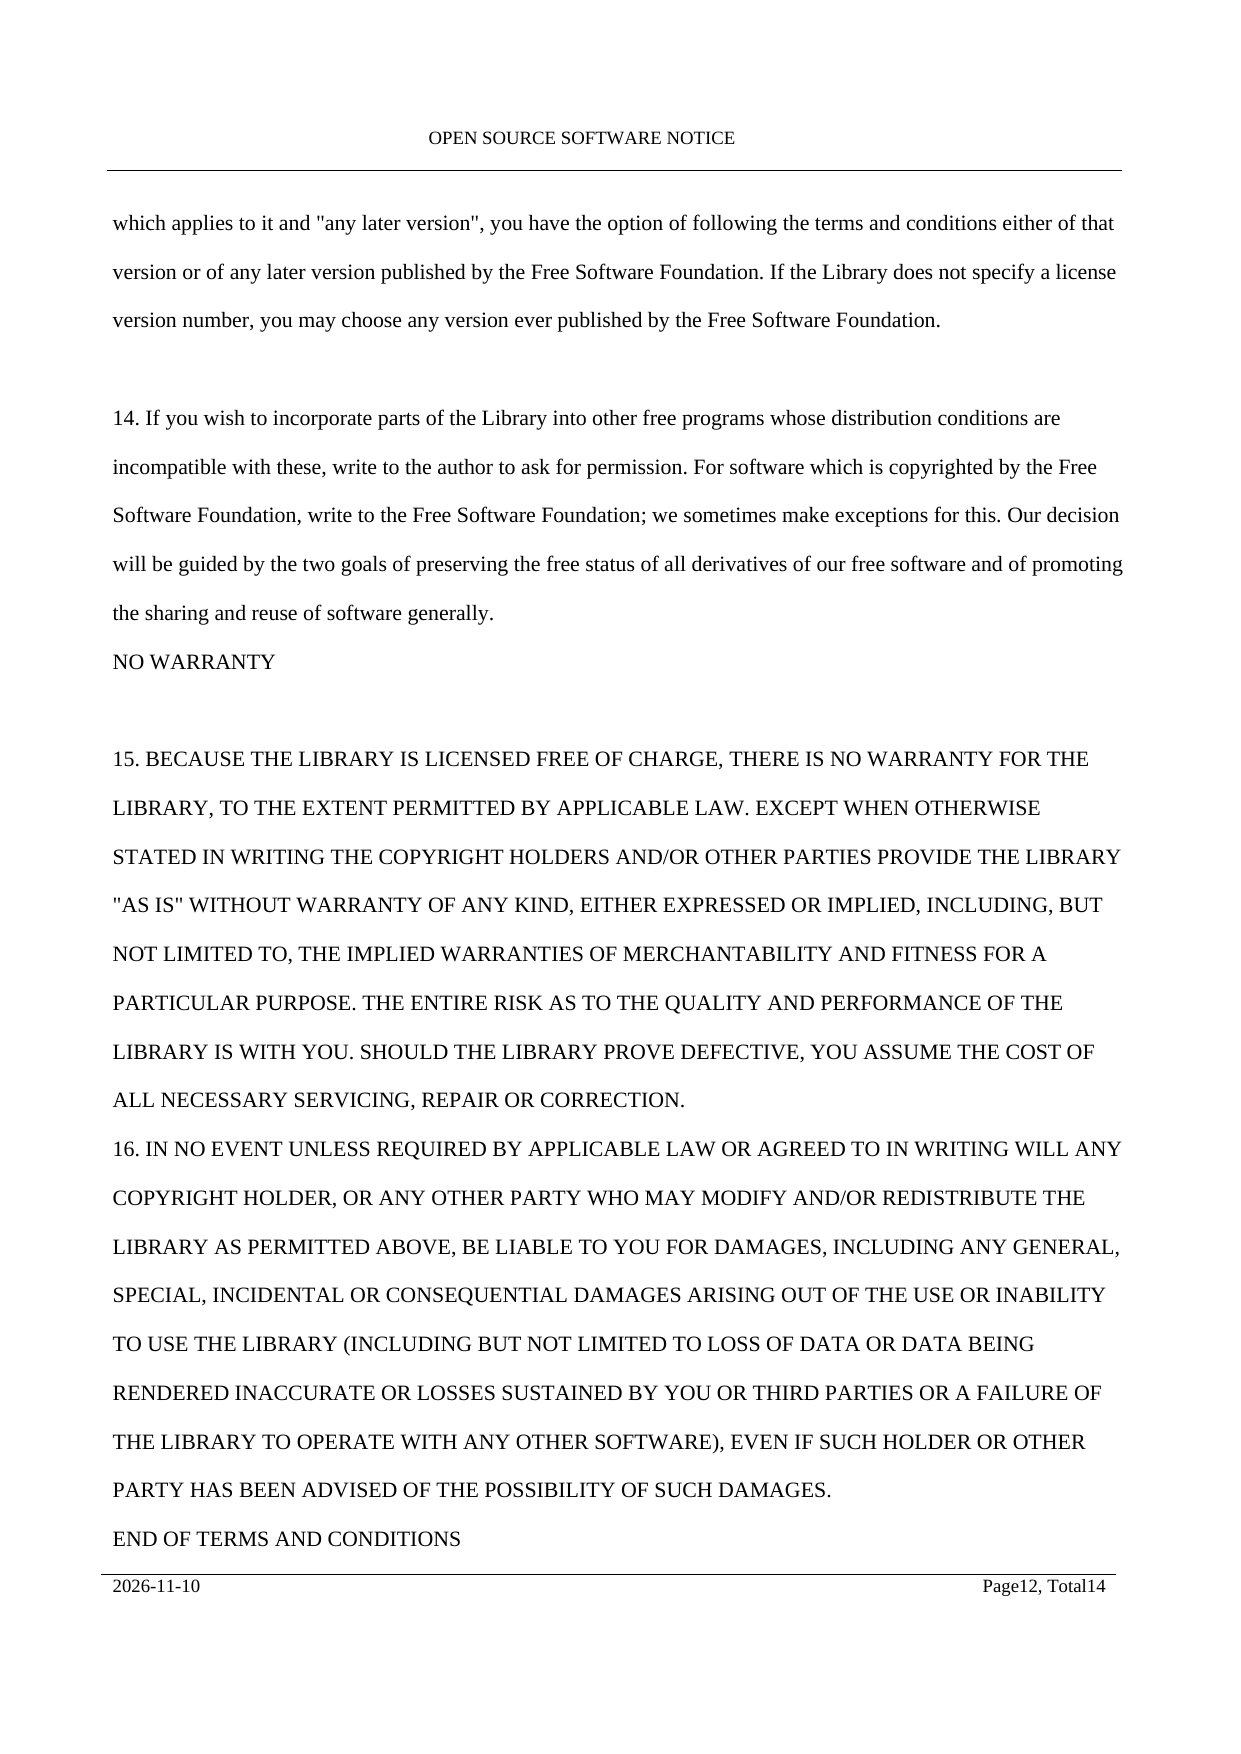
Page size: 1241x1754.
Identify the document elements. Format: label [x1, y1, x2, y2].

text [112, 206, 1128, 1555]
